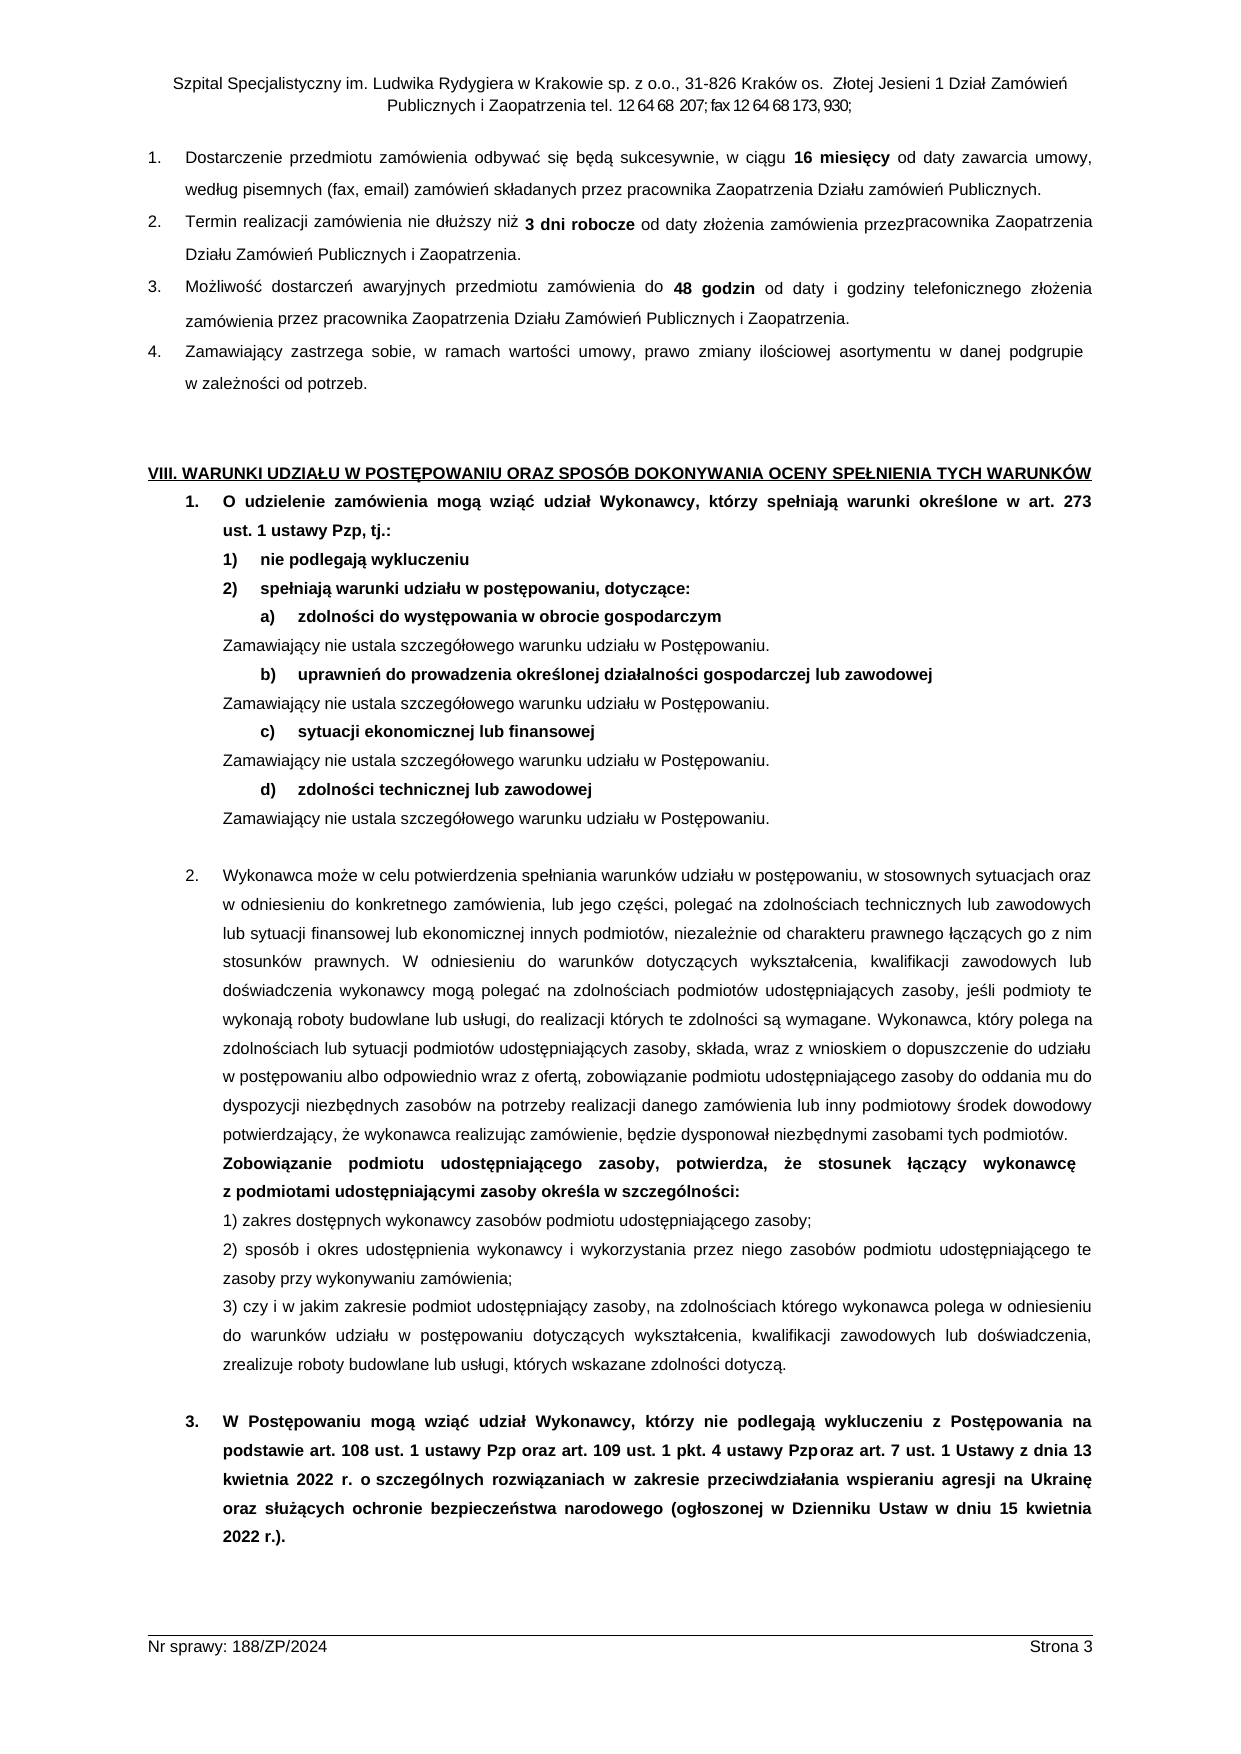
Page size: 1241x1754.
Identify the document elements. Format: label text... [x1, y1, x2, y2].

list Wykonawca może w celu potwierdzenia spełniania warunków udziału w postępowaniu, w stosownych sytuacjach oraz w odniesieniu do konkretnego zamówienia, lub jego części, polegać na zdolnościach technicznych lub zawodowych lub sytuacji finansowej lub ekonomicznej innych podmiotów, niezależnie od charakteru prawnego łączących go z nim stosunków prawnych. W odniesieniu do warunków dotyczących wykształcenia, kwalifikacji zawodowych lub doświadczenia wykonawcy mogą polegać na zdolnościach podmiotów udostępniających zasoby, jeśli podmioty te wykonają roboty budowlane lub usługi, do realizacji których te zdolności są wymagane. Wykonawca, który polega na zdolnościach lub sytuacji podmiotów udostępniających zasoby, składa, wraz z wnioskiem o dopuszczenie do udziału w postępowaniu albo odpowiednio wraz z ofertą, zobowiązanie podmiotu udostępniającego zasoby do oddania mu do dyspozycji niezbędnych zasobów na potrzeby realizacji danego zamówienia lub inny podmiotowy środek dowodowy potwierdzający, że wykonawca realizując zamówienie, będzie dysponował niezbędnymi zasobami tych podmiotów. [185, 866, 1093, 1144]
text Zamawiający nie ustala szczegółowego warunku udziału w Postępowaniu. [148, 636, 1093, 655]
list Możliwość dostarczeń awaryjnych przedmiotu zamówienia do 48 godzin od daty i godziny telefonicznego złożenia zamówienia przez pracownika Zaopatrzenia Działu Zamówień Publicznych i Zaopatrzenia. [148, 277, 1093, 331]
list Zamawiający zastrzega sobie, w ramach wartości umowy, prawo zmiany ilościowej asortymentu w danej podgrupie w zależności od potrzeb. [148, 341, 1093, 395]
list zdolności technicznej lub zawodowej [260, 780, 1093, 799]
list nie podlegają wykluczeniu [223, 550, 1093, 569]
list O udzielenie zamówienia mogą wziąć udział Wykonawcy, którzy spełniają warunki określone w art. 273 ust. 1 ustawy Pzp, tj.: [185, 492, 1093, 540]
text Zamawiający nie ustala szczegółowego warunku udziału w Postępowaniu. [148, 693, 1093, 713]
list uprawnień do prowadzenia określonej działalności gospodarczej lub zawodowej [260, 665, 1093, 684]
list 1) zakres dostępnych wykonawcy zasobów podmiotu udostępniającego zasoby; [223, 1211, 1093, 1230]
list Dostarczenie przedmiotu zamówienia odbywać się będą sukcesywnie, w ciągu 16 miesięcy od daty zawarcia umowy, według pisemnych (fax, email) zamówień składanych przez pracownika Zaopatrzenia Działu zamówień Publicznych. [148, 148, 1093, 201]
text VIII. WARUNKI UDZIAŁU W POSTĘPOWANIU ORAZ SPOSÓB DOKONYWANIA OCENY SPEŁNIENIA TYCH WARUNKÓW [148, 463, 1093, 483]
list sytuacji ekonomicznej lub finansowej [260, 722, 1093, 741]
list zdolności do występowania w obrocie gospodarczym [260, 607, 1093, 626]
text Zamawiający nie ustala szczegółowego warunku udziału w Postępowaniu. [148, 751, 1093, 770]
text Zamawiający nie ustala szczegółowego warunku udziału w Postępowaniu. [148, 808, 1093, 828]
list W Postępowaniu mogą wziąć udział Wykonawcy, którzy nie podlegają wykluczeniu z Postępowania na podstawie art. 108 ust. 1 ustawy Pzp oraz art. 109 ust. 1 pkt. 4 ustawy Pzporaz art. 7 ust. 1 Ustawy z dnia 13 kwietnia 2022 r. o szczególnych rozwiązaniach w zakresie przeciwdziałania wspieraniu agresji na Ukrainę oraz służących ochronie bezpieczeństwa narodowego (ogłoszonej w Dzienniku Ustaw w dniu 15 kwietnia 2022 r.). [185, 1412, 1093, 1546]
list Zobowiązanie podmiotu udostępniającego zasoby, potwierdza, że stosunek łączący wykonawcę z podmiotami udostępniającymi zasoby określa w szczególności: [223, 1153, 1093, 1201]
list 2) sposób i okres udostępnienia wykonawcy i wykorzystania przez niego zasobów podmiotu udostępniającego te zasoby przy wykonywaniu zamówienia; [223, 1240, 1093, 1288]
list spełniają warunki udziału w postępowaniu, dotyczące: [223, 578, 1093, 598]
list 3) czy i w jakim zakresie podmiot udostępniający zasoby, na zdolnościach którego wykonawca polega w odniesieniu do warunków udziału w postępowaniu dotyczących wykształcenia, kwalifikacji zawodowych lub doświadczenia, zrealizuje roboty budowlane lub usługi, których wskazane zdolności dotyczą. [223, 1297, 1093, 1374]
list Termin realizacji zamówienia nie dłuższy niż 3 dni robocze od daty złożenia zamówienia przezpracownika Zaopatrzenia Działu Zamówień Publicznych i Zaopatrzenia. [148, 212, 1093, 266]
